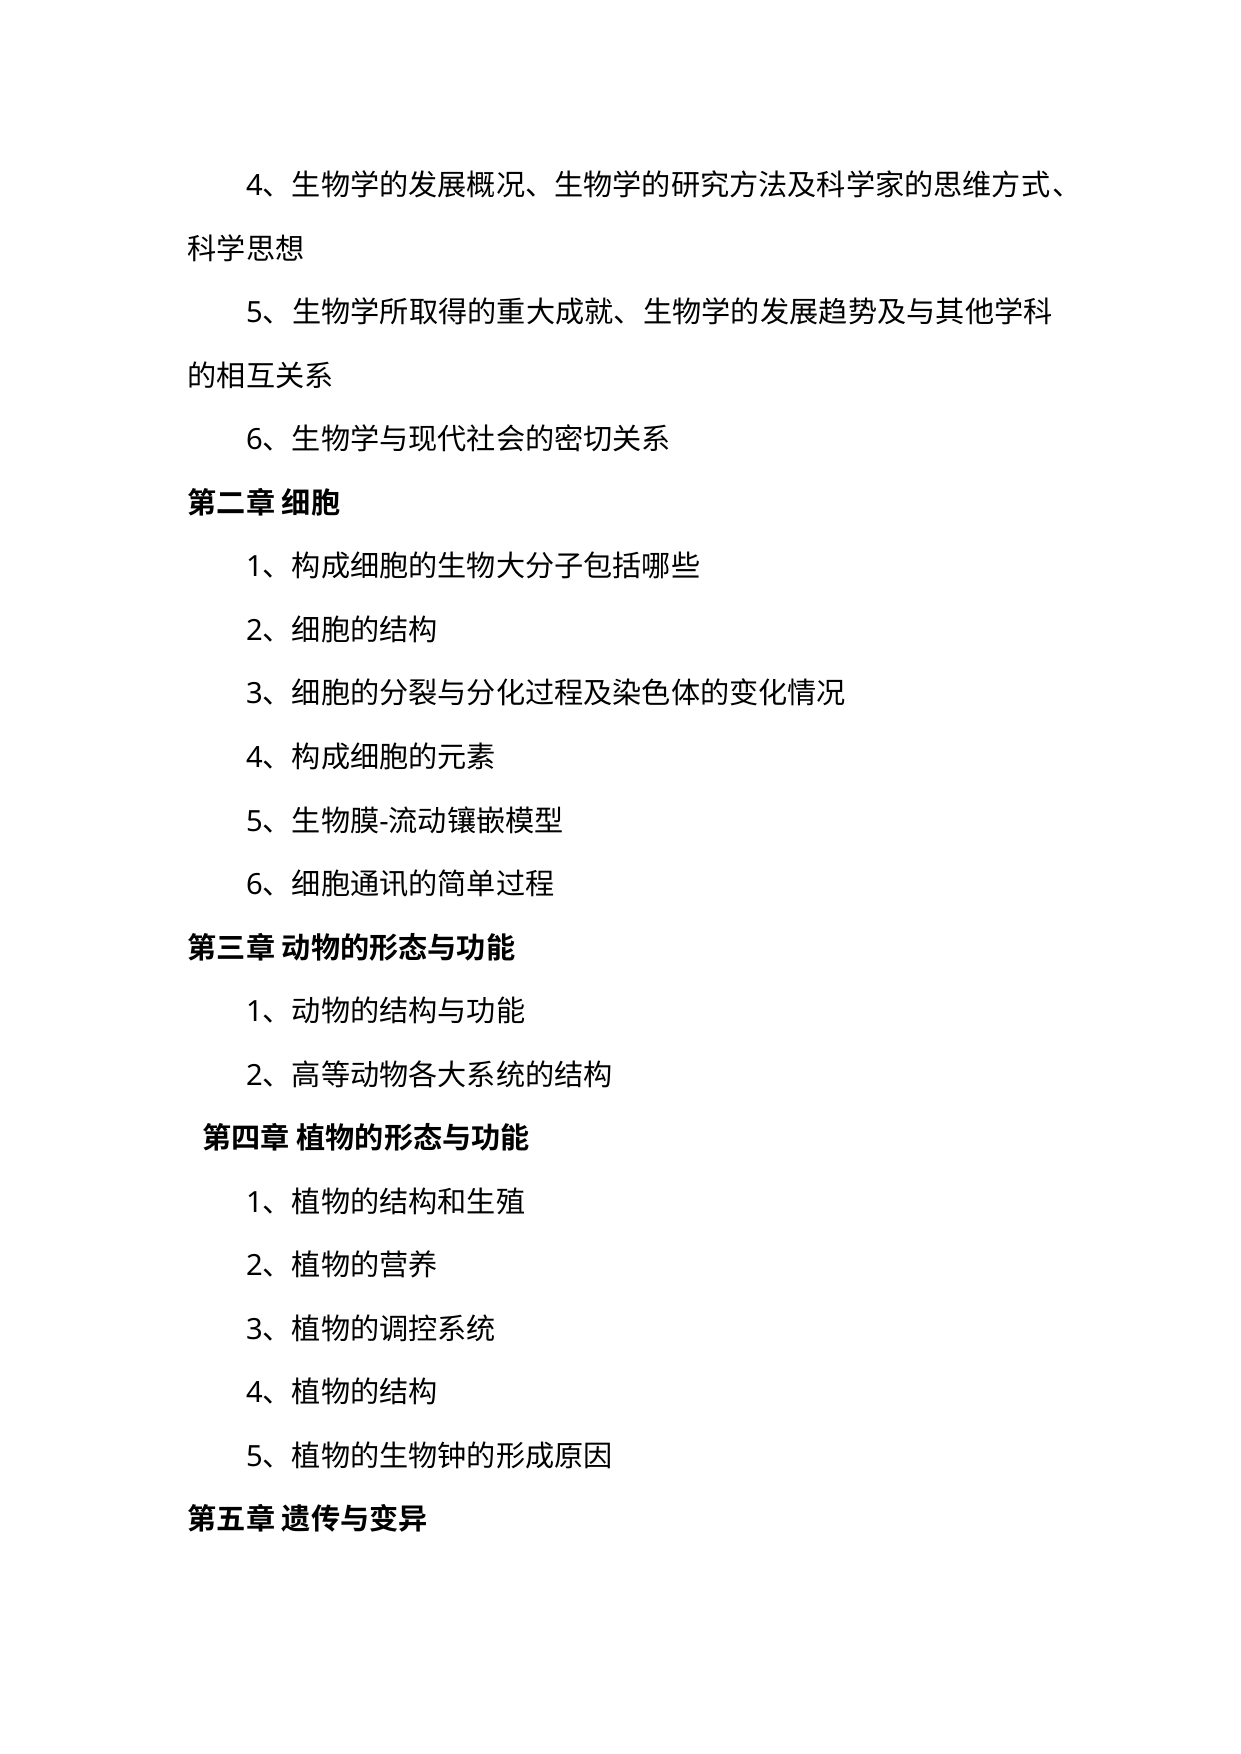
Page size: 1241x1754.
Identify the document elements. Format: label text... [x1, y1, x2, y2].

text 6、细胞通讯的简单过程 [187, 861, 1053, 903]
text 4、生物学的发展概况、生物学的研究方法及科学家的思维方式、科学思想 [187, 162, 1053, 268]
text 5、植物的生物钟的形成原因 [187, 1432, 1053, 1475]
text 4、植物的结构 [187, 1369, 1053, 1411]
text 2、高等动物各大系统的结构 [187, 1051, 1053, 1093]
text 5、生物学所取得的重大成就、生物学的发展趋势及与其他学科的相互关系 [187, 289, 1053, 395]
text 3、植物的调控系统 [187, 1305, 1053, 1348]
text 2、植物的营养 [187, 1242, 1053, 1284]
text 1、植物的结构和生殖 [187, 1178, 1053, 1221]
text 4、构成细胞的元素 [187, 733, 1053, 776]
text 5、生物膜-流动镶嵌模型 [187, 797, 1053, 839]
text 6、生物学与现代社会的密切关系 [187, 416, 1053, 458]
text 第四章 植物的形态与功能 [187, 1115, 1053, 1157]
text 3、细胞的分裂与分化过程及染色体的变化情况 [187, 670, 1053, 712]
text 1、动物的结构与功能 [187, 988, 1053, 1030]
text 第三章 动物的形态与功能 [187, 924, 1053, 966]
text 2、细胞的结构 [187, 606, 1053, 649]
text 第二章 细胞 [187, 479, 1053, 522]
text 第五章 遗传与变异 [187, 1496, 1053, 1538]
text 1、构成细胞的生物大分子包括哪些 [187, 543, 1053, 585]
